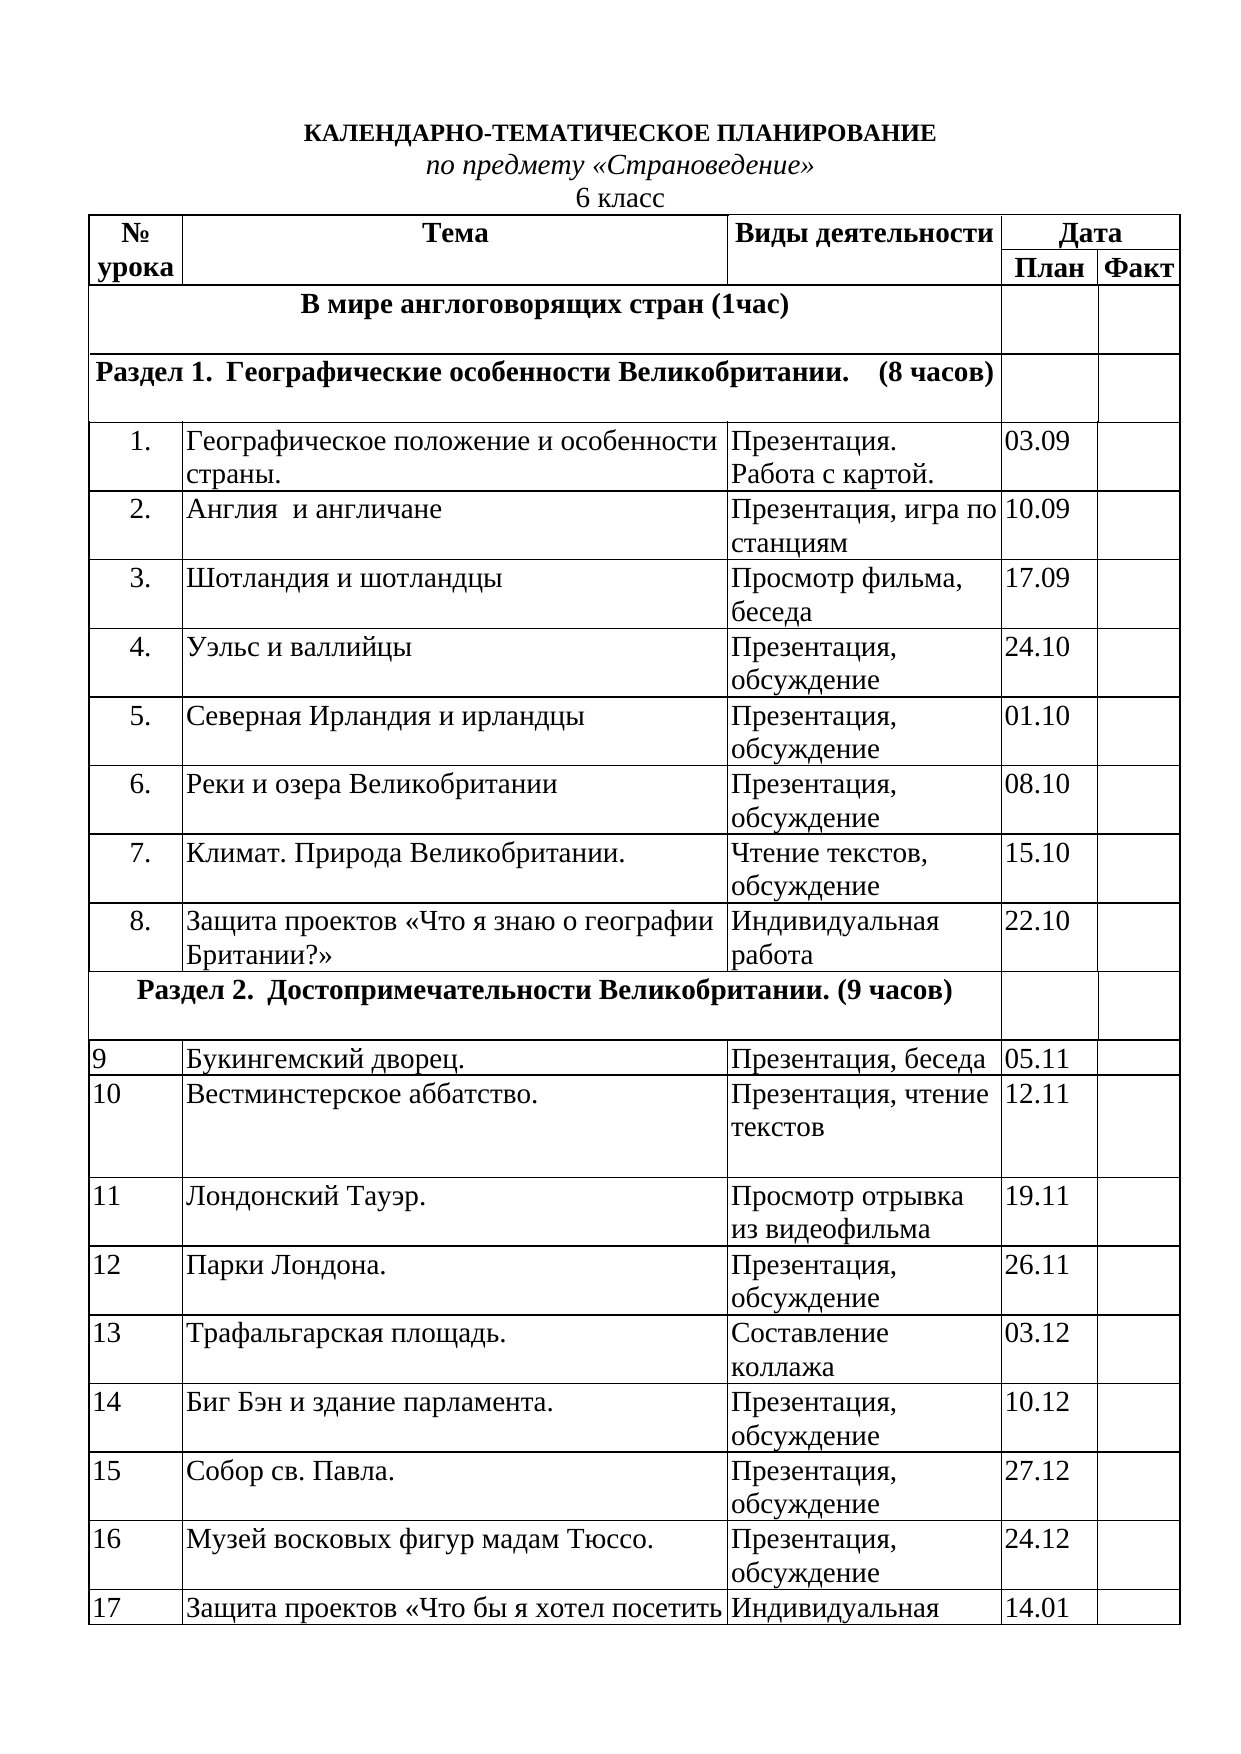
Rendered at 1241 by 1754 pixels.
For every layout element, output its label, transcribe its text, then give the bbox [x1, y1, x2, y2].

table_cell [1098, 1521, 1179, 1588]
table_cell [90, 766, 182, 833]
table_cell [1098, 766, 1179, 833]
table_cell Климат. Природа Великобритании. [183, 835, 727, 902]
table_cell [1098, 698, 1179, 765]
table_cell [1098, 1041, 1179, 1074]
table_cell 16 [90, 1521, 182, 1588]
table_cell 15 [90, 1453, 182, 1520]
table_cell Шотландия и шотландцы [183, 560, 727, 627]
table_cell 10.12 [1002, 1384, 1097, 1451]
table_cell 08.10 [1002, 766, 1097, 833]
table_cell Презентация, обсуждение [728, 698, 1001, 765]
table_cell [1098, 629, 1179, 696]
table_cell Северная Ирландия и ирландцы [183, 698, 727, 765]
table_cell 05.11 [1002, 1041, 1097, 1074]
table_cell Презентация, обсуждение [728, 1453, 1001, 1520]
table_cell 26.11 [1002, 1247, 1097, 1314]
table_cell Собор св. Павла. [183, 1453, 727, 1520]
table_cell 11 [90, 1178, 182, 1245]
table_cell [1098, 560, 1179, 627]
table_cell 9 [90, 1041, 182, 1074]
table_cell Трафальгарская площадь. [183, 1316, 727, 1382]
table_cell 01.10 [1002, 698, 1097, 765]
table_cell План [1002, 250, 1097, 284]
table_cell Парки Лондона. [183, 1247, 727, 1314]
table_cell 10 [90, 1076, 182, 1177]
table_cell Географическое положение и особенности страны. [183, 423, 727, 490]
table_cell [1002, 355, 1098, 421]
table_cell 24.12 [1002, 1521, 1097, 1588]
table_cell Презентация. Работа с картой. [728, 423, 1001, 490]
table_cell Презентация, беседа [728, 1041, 1001, 1074]
table_cell 19.11 [1002, 1178, 1097, 1245]
table_cell [90, 492, 182, 559]
table_cell [90, 904, 182, 971]
table_cell [90, 423, 182, 490]
table_cell [1098, 1453, 1179, 1520]
table_cell [1098, 1590, 1179, 1623]
table_cell [90, 629, 182, 696]
table_cell В мире англоговорящих стран (1час) [89, 286, 1001, 353]
table_cell Презентация, обсуждение [728, 1247, 1001, 1314]
table_cell Букингемский дворец. [183, 1041, 727, 1074]
table_cell [1002, 286, 1098, 353]
table_cell Презентация, чтение текстов [728, 1076, 1001, 1177]
table_cell [90, 698, 182, 765]
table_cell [728, 1590, 1001, 1623]
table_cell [183, 1590, 727, 1623]
table_cell Раздел 1. Географические особенности Великобритании. (8 часов) [89, 354, 1001, 421]
table_cell Просмотр отрывка из видеофильма [728, 1178, 1001, 1245]
text по предмету «Страноведение» [89, 147, 1152, 180]
table_cell Чтение текстов, обсуждение [728, 835, 1001, 902]
table_cell 15.10 [1002, 835, 1097, 902]
table_cell [1099, 972, 1179, 1039]
table_cell 22.10 [1002, 904, 1097, 971]
table_cell Индивидуальная работа [728, 904, 1001, 971]
table_cell Лондонский Тауэр. [183, 1178, 727, 1245]
table_cell 13 [90, 1316, 182, 1382]
table_cell 27.12 [1002, 1453, 1097, 1520]
table_cell [1098, 1076, 1179, 1177]
table_cell [1098, 904, 1179, 971]
table_cell [1098, 1316, 1179, 1382]
table_header Дата [1002, 215, 1179, 249]
table_cell Просмотр фильма, беседа [728, 560, 1001, 627]
table_cell Факт [1098, 250, 1179, 284]
table_cell [90, 835, 182, 902]
text КАЛЕНДАРНО-ТЕМАТИЧЕСКОЕ ПЛАНИРОВАНИЕ [89, 118, 1152, 147]
table_cell Биг Бэн и здание парламента. [183, 1384, 727, 1451]
table_cell Реки и озера Великобритании [183, 766, 727, 833]
table_cell [1002, 972, 1098, 1039]
table_cell Презентация, обсуждение [728, 1521, 1001, 1588]
table_cell Вестминстерское аббатство. [183, 1076, 727, 1177]
table_cell 12 [90, 1247, 182, 1314]
table_cell Презентация, обсуждение [728, 629, 1001, 696]
table_cell 17 [90, 1590, 182, 1623]
table_cell [1098, 835, 1179, 902]
table_cell Презентация, игра по станциям [728, 492, 1001, 559]
table_header № урока [90, 216, 182, 284]
table_cell 14.01 [1002, 1590, 1097, 1623]
table_cell [90, 560, 182, 627]
table_cell [1098, 492, 1179, 559]
table_cell [1098, 1384, 1179, 1451]
table_header Виды деятельности [728, 215, 1001, 284]
table_cell 10.09 [1002, 492, 1097, 559]
table_cell [1098, 1247, 1179, 1314]
table_cell 03.12 [1002, 1316, 1097, 1382]
table_cell Презентация, обсуждение [728, 1384, 1001, 1451]
table_cell [1098, 423, 1179, 490]
table_cell 03.09 [1002, 423, 1097, 490]
table_cell 14 [90, 1384, 182, 1451]
table_cell Англия и англичане [183, 492, 727, 559]
table_cell [1099, 286, 1179, 353]
text 6 класс [89, 180, 1152, 214]
table_cell Раздел 2. Достопримечательности Великобритании. (9 часов) [89, 972, 1001, 1039]
table_cell 12.11 [1002, 1076, 1097, 1177]
table_cell [1099, 355, 1179, 421]
table_cell 17.09 [1002, 560, 1097, 627]
table_cell Музей восковых фигур мадам Тюссо. [183, 1521, 727, 1588]
table_cell Презентация, обсуждение [728, 766, 1001, 833]
table_cell Уэльс и валлийцы [183, 629, 727, 696]
table_cell Составление коллажа [728, 1316, 1001, 1382]
table_cell Защита проектов «Что я знаю о географии Британии?» [183, 904, 727, 971]
table_cell 24.10 [1002, 629, 1097, 696]
table_header Тема [183, 216, 727, 284]
table_cell [1098, 1178, 1179, 1245]
